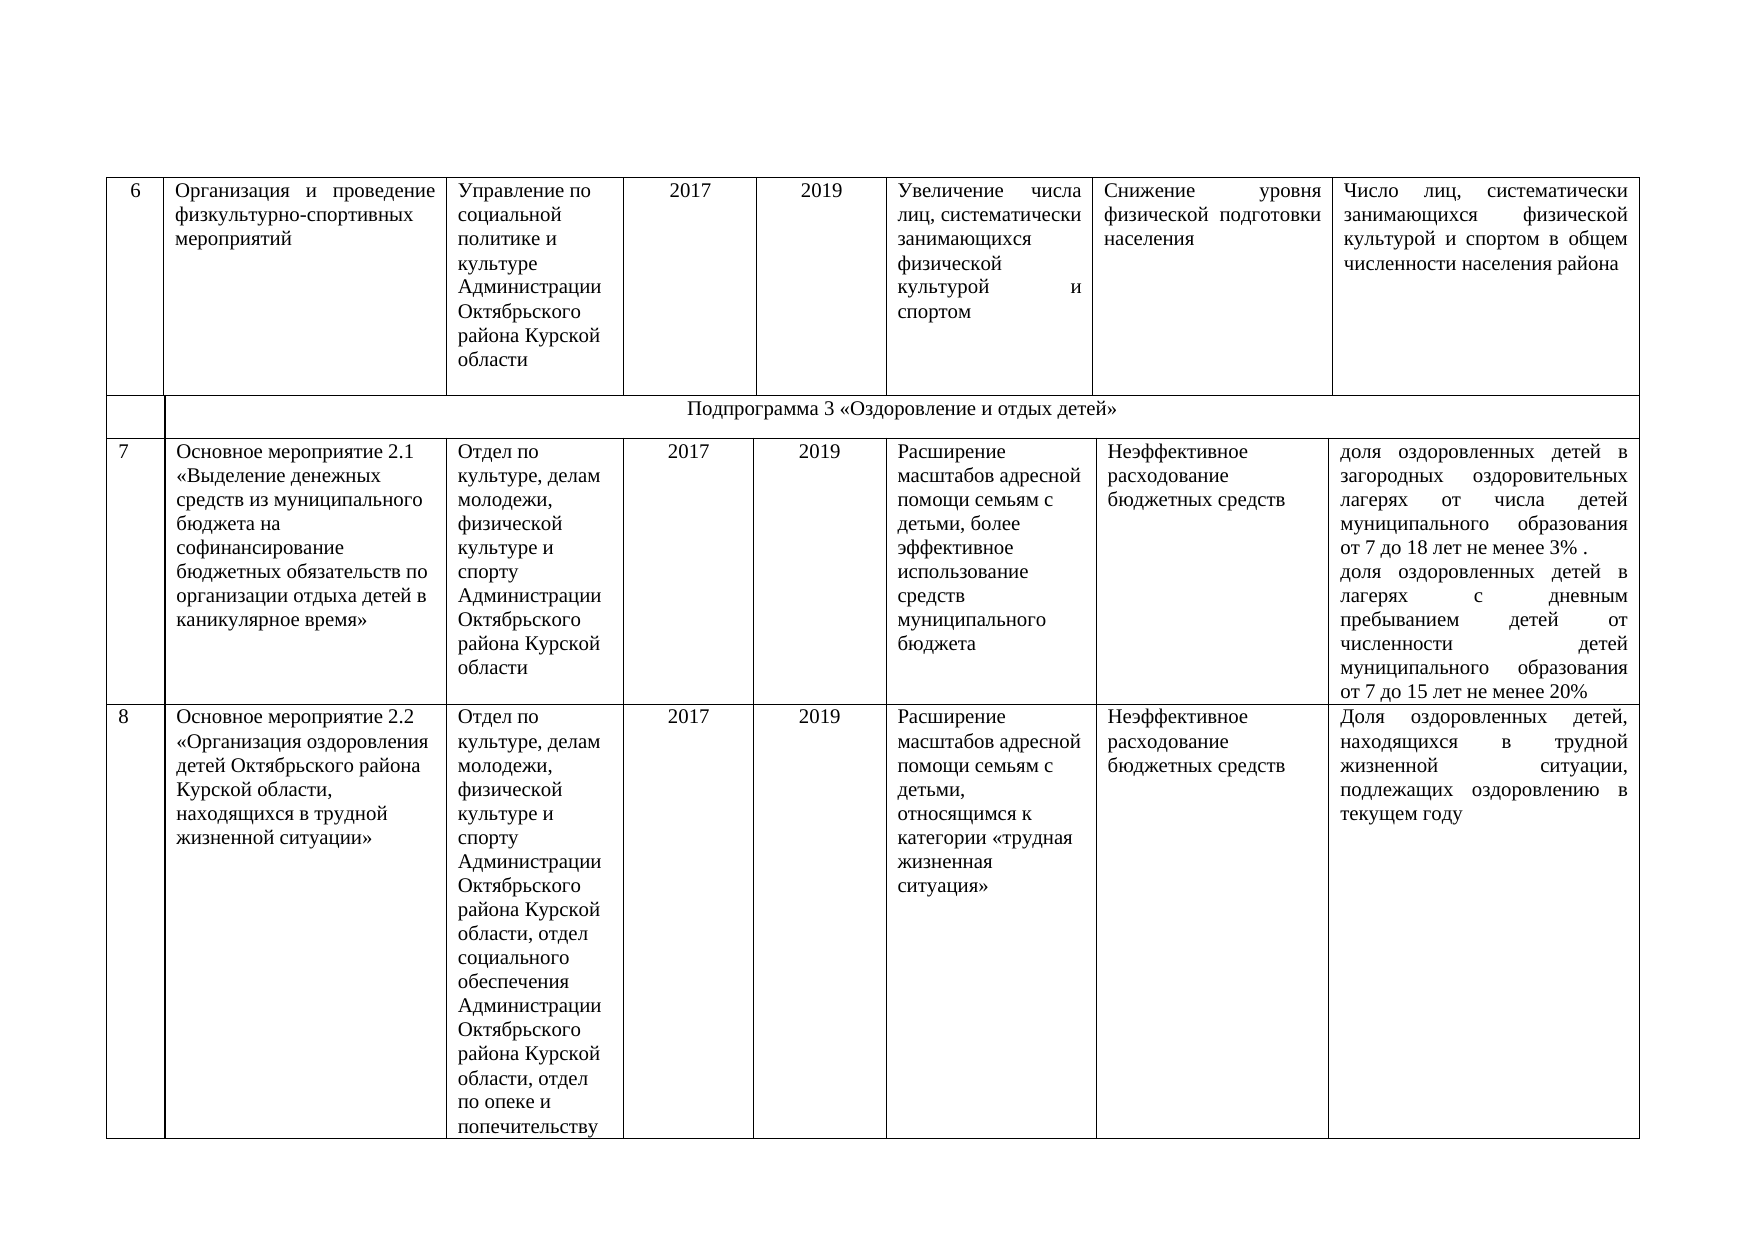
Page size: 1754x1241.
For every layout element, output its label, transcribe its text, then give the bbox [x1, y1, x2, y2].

table_cell 2017 [624, 705, 753, 1138]
table_cell доля оздоровленных детей в загородных оздоровительных лагерях от числа детей муниципального образования от 7 до 18 лет не менее 3% . доля оздоровленных детей в лагерях с дневным пребыванием детей от численности детей муниципального образования от 7 до 15 лет не менее 20% [1329, 439, 1639, 703]
table_cell Организация и проведение физкультурно-спортивных мероприятий [164, 178, 446, 395]
table_cell 6 [107, 178, 163, 395]
table_cell Увеличение числа лиц, систематически занимающихся физической культурой и спортом [887, 178, 1092, 395]
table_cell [1097, 705, 1328, 1138]
table_cell Основное мероприятие 2.1 «Выделение денежных средств из муниципального бюджета на софинансирование бюджетных обязательств по организации отдыха детей в каникулярное время» [166, 439, 446, 703]
table_cell Неэффективное расходование бюджетных средств [1097, 439, 1328, 703]
table_cell Управление по социальной политике и культуре Администрации Октябрьского района Курской области [447, 178, 623, 395]
table_cell Число лиц, систематически занимающихся физической культурой и спортом в общем численности населения района [1333, 178, 1639, 395]
table_cell Снижение уровня физической подготовки населения [1093, 178, 1332, 395]
table_cell 2019 [754, 705, 886, 1138]
table_cell 2019 [754, 439, 886, 703]
table_cell Расширение масштабов адресной помощи семьям с детьми, более эффективное использование средств муниципального бюджета [887, 439, 1096, 703]
table_cell [107, 396, 164, 438]
table_cell 8 [107, 705, 164, 1138]
table_cell Подпрограмма 3 «Оздоровление и отдых детей» [166, 396, 1639, 438]
table_cell Отдел по культуре, делам молодежи, физической культуре и спорту Администрации Октябрьского района Курской области [447, 439, 623, 703]
table_cell 7 [107, 439, 164, 703]
table_cell 2017 [624, 178, 756, 395]
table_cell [1329, 705, 1639, 1138]
table_cell 2019 [757, 178, 886, 395]
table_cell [166, 705, 446, 1138]
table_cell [447, 705, 623, 1138]
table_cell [887, 705, 1096, 1138]
table_cell 2017 [624, 439, 753, 703]
